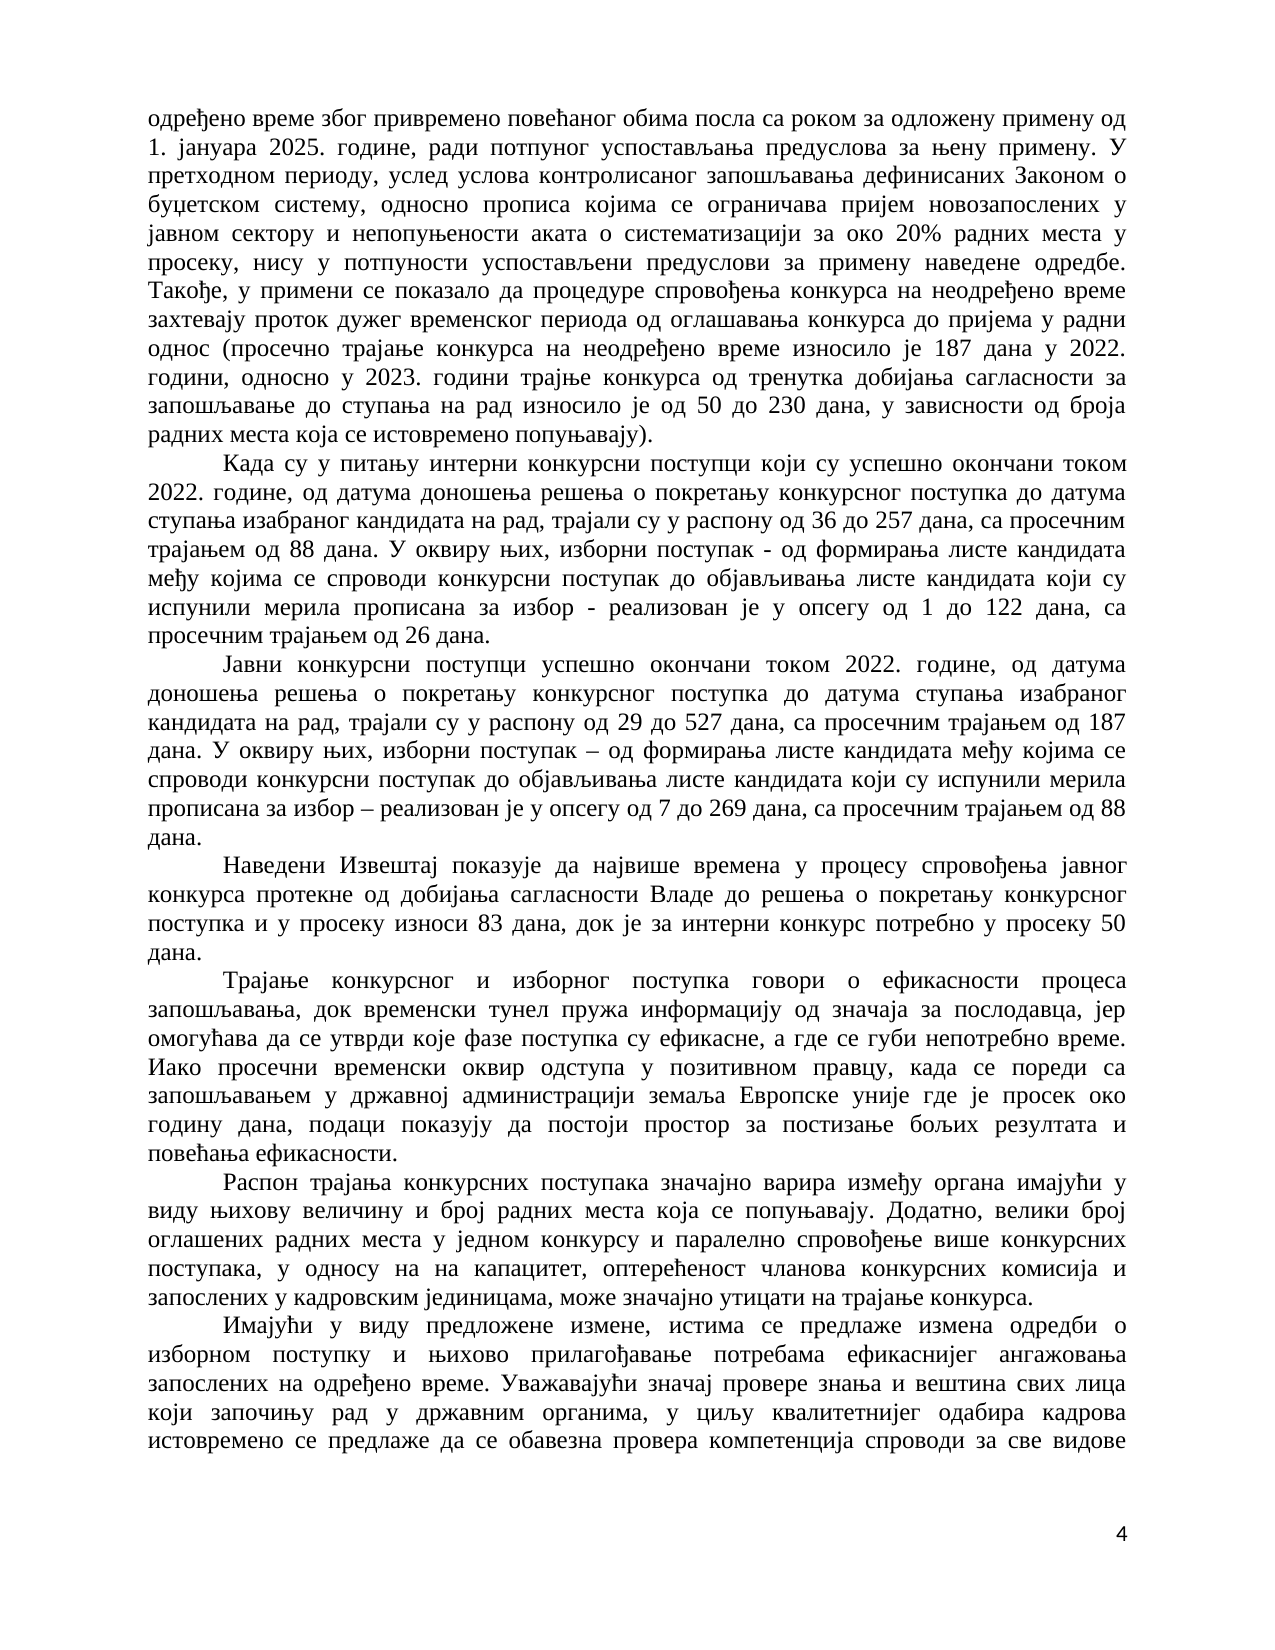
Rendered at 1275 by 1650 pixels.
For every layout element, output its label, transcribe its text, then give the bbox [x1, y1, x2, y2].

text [148, 103, 1127, 448]
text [148, 1311, 1127, 1454]
text Наведени Извештај показује да највише времена у процесу спровођења јавног конкурса протекне од добијања сагласности Владе до решења о покретању конкурсног поступка и у просеку износи 83 дана, док је за интерни конкурс потребно у просеку 50 дана. [148, 851, 1127, 966]
text Јавни конкурсни поступци успешно окончани током 2022. године, од датума доношења решења о покретању конкурсног поступка до датума ступања изабраног кандидата на рад, трајали су у распону од 29 до 527 дана, са просечним трајањем од 187 дана. У оквиру њих, изборни поступак – од формирања листе кандидата међу којима се спроводи конкурсни поступак до објављивања листе кандидата који су испунили мерила прописана за избор – реализован је у опсегу од 7 до 269 дана, са просечним трајањем од 88 дана. [148, 649, 1127, 851]
text Распон трајања конкурсних поступака значајно варира између органа имајући у виду њихову величину и број радних места која се попуњавају. Додатно, велики број оглашених радних места у једном конкурсу и паралелно спровођење више конкурсних поступака, у односу на на капацитет, оптерећеност чланова конкурсних комисија и запослених у кадровским јединицама, може значајно утицати на трајање конкурса. [148, 1167, 1127, 1311]
text Када су у питању интерни конкурсни поступци који су успешно окончани током 2022. године, од датума доношења решења о покретању конкурсног поступка до датума ступања изабраног кандидата на рад, трајали су у распону од 36 до 257 дана, са просечним трајањем од 88 дана. У оквиру њих, изборни поступак - од формирања листе кандидата међу којима се спроводи конкурсни поступак до објављивања листе кандидата који су испунили мерила прописана за избор - реализован је у опсегу од 1 до 122 дана, са просечним трајањем од 26 дана. [148, 448, 1127, 649]
text Трајање конкурсног и изборног поступка говори о ефикасности процеса запошљавања, док временски тунел пружа информацију од значаја за послодавца, јер омогућава да се утврди које фазе поступка су ефикасне, а где се губи непотребно време. Иако просечни временски оквир одступа у позитивном правцу, када се пореди са запошљавањем у државној администрацији земаља Европске уније где је просек око годину дана, подаци показују да постоји простор за постизање бољих резултата и повећања ефикасности. [148, 966, 1127, 1167]
